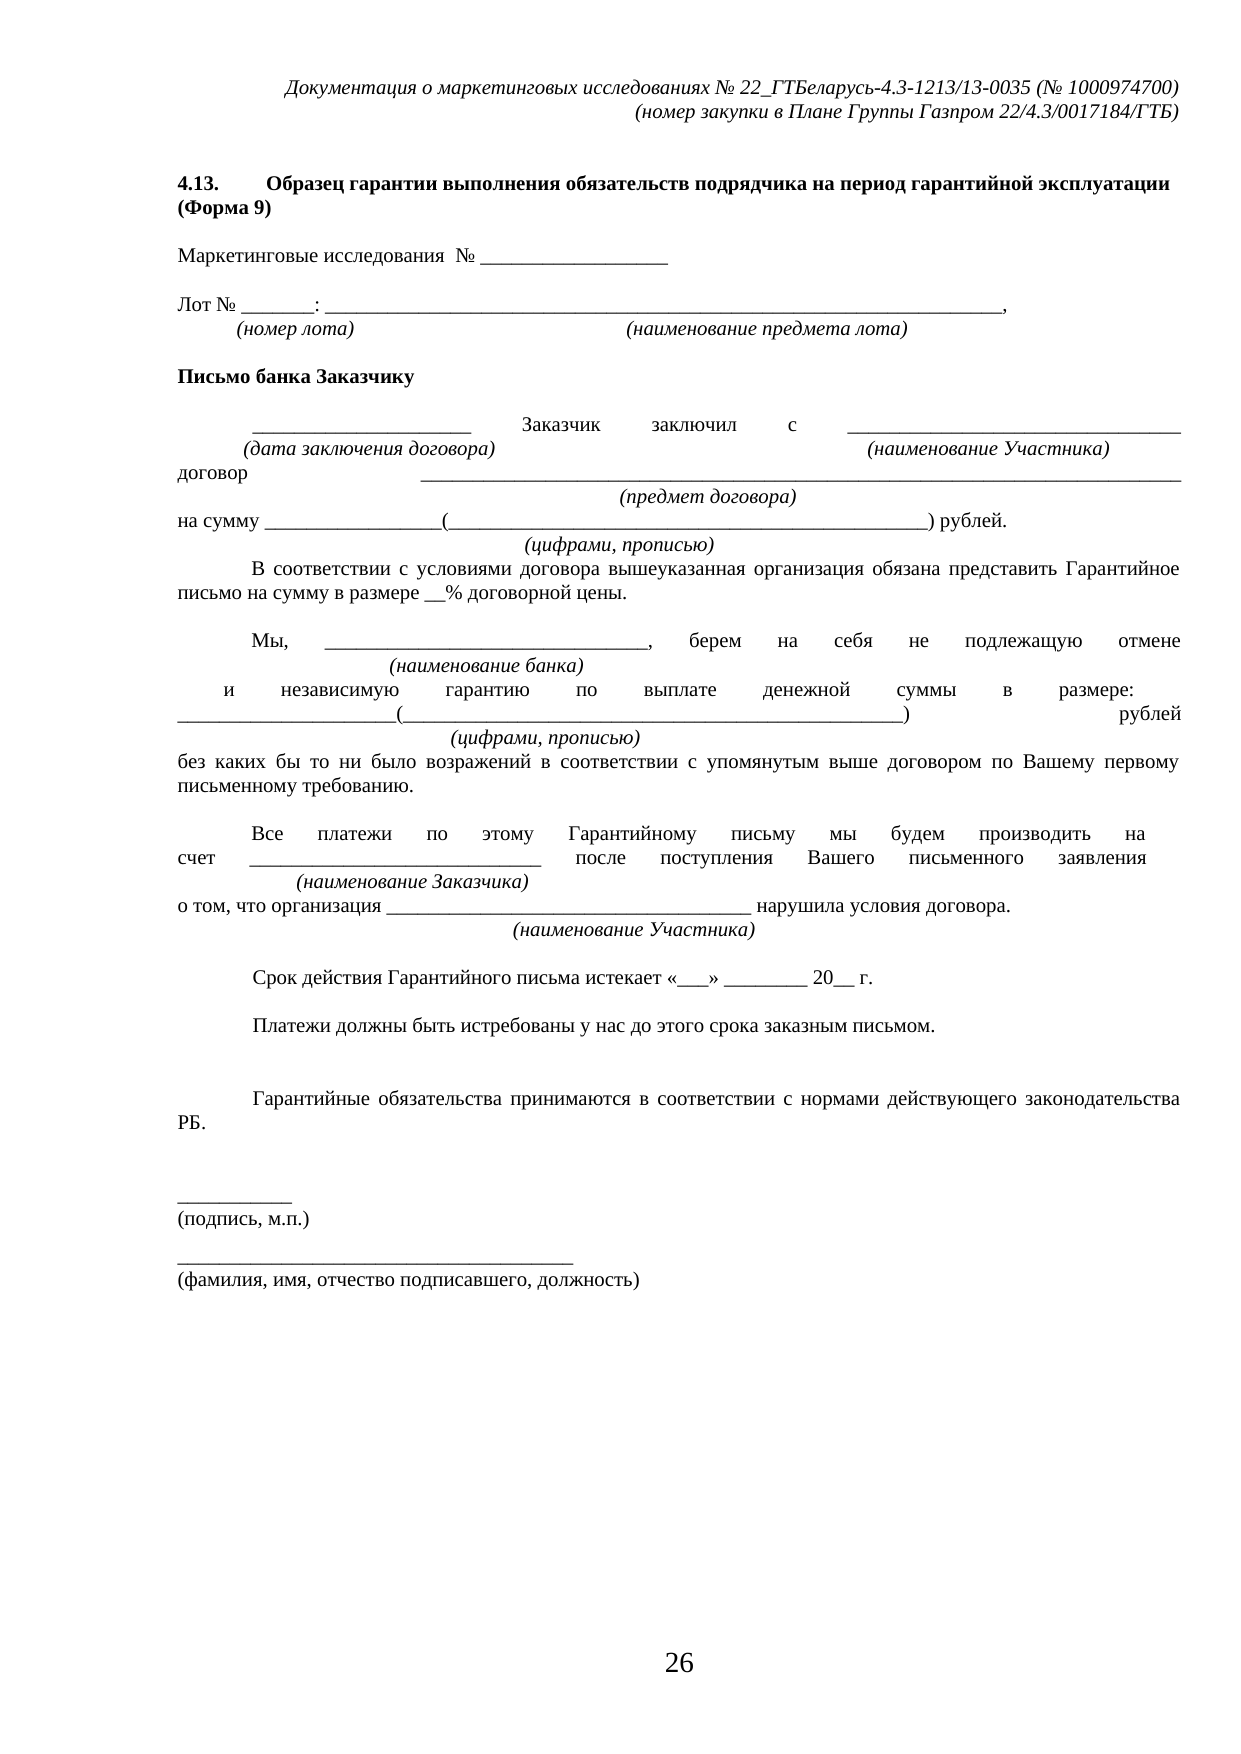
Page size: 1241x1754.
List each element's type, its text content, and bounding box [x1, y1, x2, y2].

text Письмо банка Заказчику [177, 364, 1181, 388]
list Образец гарантии выполнения обязательств подрядчика на период гарантийной эксплуатации (Форма 9) [177, 171, 1181, 219]
text Платежи должны быть истребованы у нас до этого срока заказным письмом. [177, 1013, 1181, 1037]
text ___________ [177, 1182, 1181, 1206]
text без каких бы то ни было возражений в соответствии с упомянутым выше договором по Вашему первому письменному требованию. [177, 749, 1181, 797]
text (подпись, м.п.) [177, 1206, 1181, 1230]
text Маркетинговые исследования № __________________ [177, 243, 1181, 267]
text (цифрами, прописью) [177, 532, 1181, 556]
text Срок действия Гарантийного письма истекает «___» ________ 20__ г. [177, 965, 1181, 989]
text на сумму _________________(______________________________________________) рублей. [177, 508, 1181, 532]
text Гарантийные обязательства принимаются в соответствии с нормами действующего законодательства РБ. [177, 1086, 1181, 1134]
text о том, что организация ___________________________________ нарушила условия договора. [177, 893, 1181, 917]
text _____________________ Заказчик заключил с ________________________________ (дата заключения договора) (наименование Участника) [177, 412, 1181, 460]
text и независимую гарантию по выплате денежной суммы в размере: _____________________(________________________________________________) рублей (цифрами, прописью) [177, 677, 1181, 749]
text Лот № _______: _________________________________________________________________, [177, 292, 1181, 316]
text Мы, _______________________________, берем на себя не подлежащую отмене (наименование банка) [177, 628, 1181, 677]
text (наименование Участника) [177, 917, 1181, 941]
text ______________________________________ [177, 1242, 1181, 1267]
text (фамилия, имя, отчество подписавшего, должность) [177, 1267, 1181, 1291]
text (номер лота) (наименование предмета лота) [177, 316, 1181, 340]
text В соответствии с условиями договора вышеуказанная организация обязана представить Гарантийное письмо на сумму в размере __% договорной цены. [177, 556, 1181, 604]
text договор _________________________________________________________________________ (предмет договора) [177, 460, 1181, 508]
text Все платежи по этому Гарантийному письму мы будем производить на счет ____________________________ после поступления Вашего письменного заявления (наименование Заказчика) [177, 821, 1181, 893]
